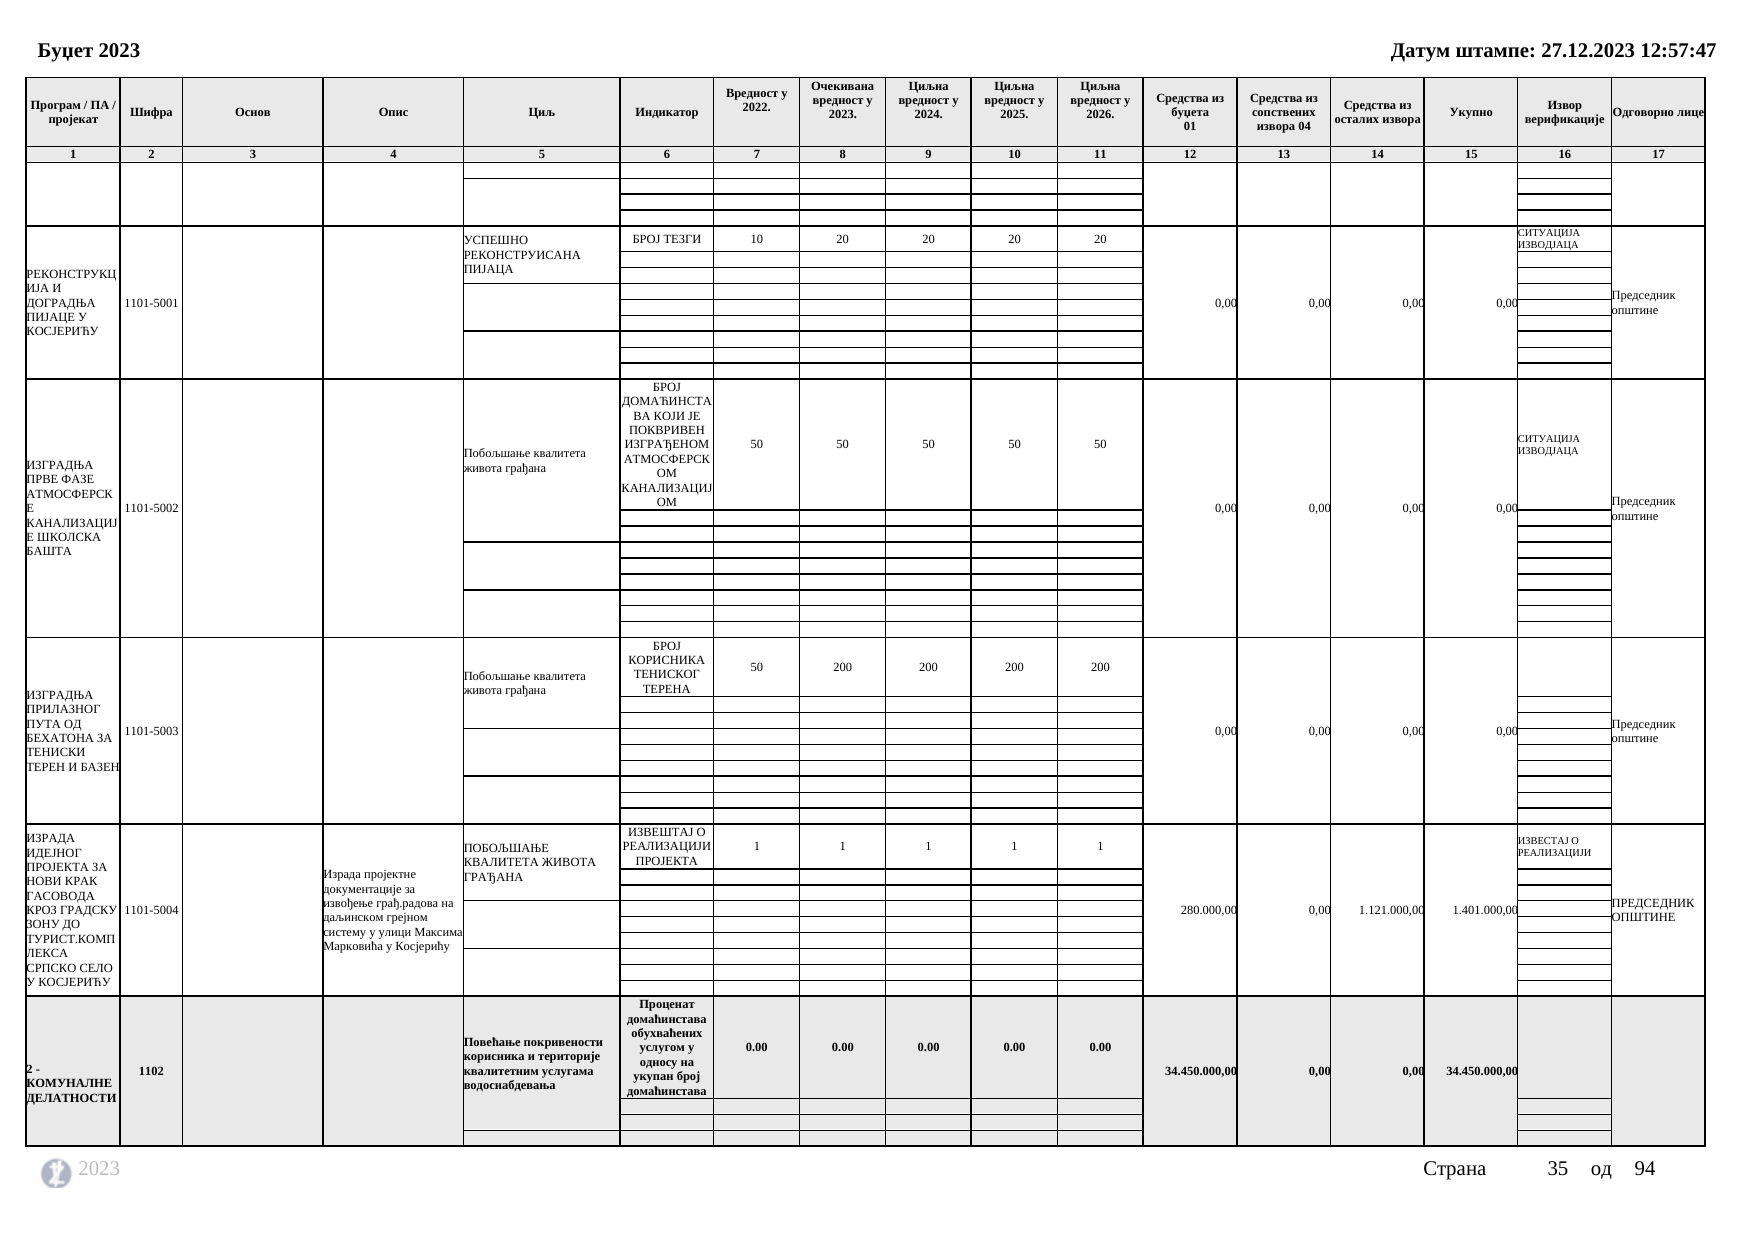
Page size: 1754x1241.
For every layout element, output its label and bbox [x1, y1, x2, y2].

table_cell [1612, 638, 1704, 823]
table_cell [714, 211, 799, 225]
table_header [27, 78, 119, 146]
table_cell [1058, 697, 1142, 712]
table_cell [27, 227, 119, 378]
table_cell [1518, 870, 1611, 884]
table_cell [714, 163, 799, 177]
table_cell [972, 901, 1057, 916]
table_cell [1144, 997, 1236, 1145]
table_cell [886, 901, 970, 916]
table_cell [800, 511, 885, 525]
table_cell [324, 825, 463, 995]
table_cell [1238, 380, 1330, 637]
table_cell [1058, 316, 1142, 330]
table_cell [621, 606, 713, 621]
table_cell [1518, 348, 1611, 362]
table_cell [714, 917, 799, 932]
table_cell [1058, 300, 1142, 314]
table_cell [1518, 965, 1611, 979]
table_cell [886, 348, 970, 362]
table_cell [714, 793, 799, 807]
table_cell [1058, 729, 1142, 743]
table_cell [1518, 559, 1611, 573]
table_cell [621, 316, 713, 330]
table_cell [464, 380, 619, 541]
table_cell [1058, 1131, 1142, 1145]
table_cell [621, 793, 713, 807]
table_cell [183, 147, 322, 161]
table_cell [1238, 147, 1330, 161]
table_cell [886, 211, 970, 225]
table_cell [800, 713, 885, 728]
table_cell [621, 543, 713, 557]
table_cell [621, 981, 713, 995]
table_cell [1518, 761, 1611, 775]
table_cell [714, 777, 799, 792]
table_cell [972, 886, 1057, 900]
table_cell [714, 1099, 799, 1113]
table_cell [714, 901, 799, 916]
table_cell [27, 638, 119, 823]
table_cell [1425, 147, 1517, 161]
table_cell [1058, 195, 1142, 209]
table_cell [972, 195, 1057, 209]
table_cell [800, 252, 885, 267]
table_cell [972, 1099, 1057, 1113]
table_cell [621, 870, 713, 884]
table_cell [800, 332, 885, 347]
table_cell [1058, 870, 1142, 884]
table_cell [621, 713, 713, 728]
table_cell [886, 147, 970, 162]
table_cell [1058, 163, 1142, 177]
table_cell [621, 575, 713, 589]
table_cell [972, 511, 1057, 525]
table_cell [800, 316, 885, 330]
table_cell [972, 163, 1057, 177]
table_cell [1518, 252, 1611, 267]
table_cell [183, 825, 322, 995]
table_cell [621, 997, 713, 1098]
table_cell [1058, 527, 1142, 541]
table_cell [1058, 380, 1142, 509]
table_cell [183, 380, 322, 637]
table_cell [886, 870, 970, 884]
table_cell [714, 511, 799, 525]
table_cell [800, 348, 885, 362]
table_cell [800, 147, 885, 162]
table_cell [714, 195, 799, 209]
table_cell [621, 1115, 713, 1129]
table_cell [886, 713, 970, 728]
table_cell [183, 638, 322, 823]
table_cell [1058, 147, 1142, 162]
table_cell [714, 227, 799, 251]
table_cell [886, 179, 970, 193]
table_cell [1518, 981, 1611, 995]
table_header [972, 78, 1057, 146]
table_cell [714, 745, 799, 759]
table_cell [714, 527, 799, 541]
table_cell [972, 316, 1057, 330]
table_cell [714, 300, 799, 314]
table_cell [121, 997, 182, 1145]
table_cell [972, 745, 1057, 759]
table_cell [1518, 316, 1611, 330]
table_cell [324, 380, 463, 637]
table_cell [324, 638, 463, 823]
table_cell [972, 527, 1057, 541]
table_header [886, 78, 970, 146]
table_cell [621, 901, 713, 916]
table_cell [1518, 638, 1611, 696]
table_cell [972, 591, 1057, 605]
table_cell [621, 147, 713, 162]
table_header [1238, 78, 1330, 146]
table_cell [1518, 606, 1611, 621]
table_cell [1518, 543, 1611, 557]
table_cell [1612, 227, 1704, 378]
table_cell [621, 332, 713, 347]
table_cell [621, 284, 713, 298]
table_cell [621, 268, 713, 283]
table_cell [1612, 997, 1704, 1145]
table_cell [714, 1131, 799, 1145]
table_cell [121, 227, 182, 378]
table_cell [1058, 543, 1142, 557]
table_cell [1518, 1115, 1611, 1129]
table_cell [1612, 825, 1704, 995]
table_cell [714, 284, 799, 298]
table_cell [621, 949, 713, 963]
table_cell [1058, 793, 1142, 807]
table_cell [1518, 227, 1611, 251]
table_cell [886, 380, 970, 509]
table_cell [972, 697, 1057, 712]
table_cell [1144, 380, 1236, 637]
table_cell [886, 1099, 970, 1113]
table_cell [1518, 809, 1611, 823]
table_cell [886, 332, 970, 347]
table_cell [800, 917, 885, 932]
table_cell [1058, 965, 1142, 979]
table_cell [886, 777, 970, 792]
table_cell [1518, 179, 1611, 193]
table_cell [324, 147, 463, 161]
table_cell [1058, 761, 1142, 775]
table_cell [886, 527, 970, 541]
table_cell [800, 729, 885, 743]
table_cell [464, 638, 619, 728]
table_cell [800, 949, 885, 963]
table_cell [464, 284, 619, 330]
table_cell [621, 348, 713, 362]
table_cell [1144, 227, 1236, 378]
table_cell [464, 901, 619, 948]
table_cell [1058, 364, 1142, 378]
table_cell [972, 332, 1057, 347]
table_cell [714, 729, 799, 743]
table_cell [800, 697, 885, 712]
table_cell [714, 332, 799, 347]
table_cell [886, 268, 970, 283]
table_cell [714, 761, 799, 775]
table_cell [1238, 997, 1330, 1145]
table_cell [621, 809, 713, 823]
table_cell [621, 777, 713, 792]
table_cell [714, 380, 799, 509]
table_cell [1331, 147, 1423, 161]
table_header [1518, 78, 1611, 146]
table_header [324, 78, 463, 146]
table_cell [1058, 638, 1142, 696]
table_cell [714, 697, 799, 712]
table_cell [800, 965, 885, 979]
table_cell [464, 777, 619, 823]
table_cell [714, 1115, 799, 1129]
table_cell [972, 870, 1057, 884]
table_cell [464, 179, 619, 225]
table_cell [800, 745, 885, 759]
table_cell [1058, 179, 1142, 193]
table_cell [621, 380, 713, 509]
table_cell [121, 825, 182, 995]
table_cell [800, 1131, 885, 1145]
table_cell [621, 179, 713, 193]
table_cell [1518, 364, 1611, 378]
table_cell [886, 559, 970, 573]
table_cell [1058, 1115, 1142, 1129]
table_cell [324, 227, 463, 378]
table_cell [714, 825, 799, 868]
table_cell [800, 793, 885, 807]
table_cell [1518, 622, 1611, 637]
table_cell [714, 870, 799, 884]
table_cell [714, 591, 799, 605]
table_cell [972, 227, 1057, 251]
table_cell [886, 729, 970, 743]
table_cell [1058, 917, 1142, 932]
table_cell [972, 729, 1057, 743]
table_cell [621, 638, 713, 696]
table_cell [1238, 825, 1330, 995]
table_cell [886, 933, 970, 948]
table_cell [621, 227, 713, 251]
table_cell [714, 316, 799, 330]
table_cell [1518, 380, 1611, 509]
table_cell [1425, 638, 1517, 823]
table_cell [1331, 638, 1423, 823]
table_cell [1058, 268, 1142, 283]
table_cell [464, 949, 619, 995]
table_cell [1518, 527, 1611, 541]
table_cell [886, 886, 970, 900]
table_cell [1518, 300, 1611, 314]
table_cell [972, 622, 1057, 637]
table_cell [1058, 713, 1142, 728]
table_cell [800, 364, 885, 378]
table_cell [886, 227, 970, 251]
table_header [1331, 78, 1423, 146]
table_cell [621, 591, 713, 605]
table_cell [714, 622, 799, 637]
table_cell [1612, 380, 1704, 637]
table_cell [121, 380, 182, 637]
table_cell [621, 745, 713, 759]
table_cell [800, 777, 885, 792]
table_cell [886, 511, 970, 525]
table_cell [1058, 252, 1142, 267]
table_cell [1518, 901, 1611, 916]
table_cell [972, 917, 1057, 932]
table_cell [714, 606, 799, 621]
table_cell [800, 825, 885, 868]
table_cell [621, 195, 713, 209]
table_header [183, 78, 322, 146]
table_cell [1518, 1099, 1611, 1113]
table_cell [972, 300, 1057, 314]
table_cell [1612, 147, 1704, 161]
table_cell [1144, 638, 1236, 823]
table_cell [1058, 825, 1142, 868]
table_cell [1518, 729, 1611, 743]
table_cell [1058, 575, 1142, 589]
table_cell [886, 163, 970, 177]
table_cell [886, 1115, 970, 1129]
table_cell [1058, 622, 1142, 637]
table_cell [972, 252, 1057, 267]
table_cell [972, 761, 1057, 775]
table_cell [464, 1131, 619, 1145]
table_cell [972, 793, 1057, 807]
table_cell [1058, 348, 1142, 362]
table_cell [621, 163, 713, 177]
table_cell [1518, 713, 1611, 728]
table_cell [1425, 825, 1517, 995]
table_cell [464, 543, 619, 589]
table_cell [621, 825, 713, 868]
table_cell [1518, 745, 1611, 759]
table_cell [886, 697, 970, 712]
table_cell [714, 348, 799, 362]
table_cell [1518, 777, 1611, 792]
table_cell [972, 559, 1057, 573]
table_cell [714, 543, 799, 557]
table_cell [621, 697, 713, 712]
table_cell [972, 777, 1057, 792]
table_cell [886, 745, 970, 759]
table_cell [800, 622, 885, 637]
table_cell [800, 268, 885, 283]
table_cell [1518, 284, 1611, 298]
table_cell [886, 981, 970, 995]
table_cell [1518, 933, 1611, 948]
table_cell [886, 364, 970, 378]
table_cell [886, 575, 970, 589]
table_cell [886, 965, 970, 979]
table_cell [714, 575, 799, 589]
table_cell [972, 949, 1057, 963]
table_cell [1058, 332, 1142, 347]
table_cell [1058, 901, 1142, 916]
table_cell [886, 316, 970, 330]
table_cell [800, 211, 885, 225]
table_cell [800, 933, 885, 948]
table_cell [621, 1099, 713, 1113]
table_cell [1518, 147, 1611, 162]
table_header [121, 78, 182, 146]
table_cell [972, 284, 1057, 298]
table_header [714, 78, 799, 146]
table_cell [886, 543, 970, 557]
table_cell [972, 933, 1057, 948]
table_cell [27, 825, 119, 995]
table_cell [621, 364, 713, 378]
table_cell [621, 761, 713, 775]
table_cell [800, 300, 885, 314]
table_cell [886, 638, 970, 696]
picture [37, 1155, 75, 1188]
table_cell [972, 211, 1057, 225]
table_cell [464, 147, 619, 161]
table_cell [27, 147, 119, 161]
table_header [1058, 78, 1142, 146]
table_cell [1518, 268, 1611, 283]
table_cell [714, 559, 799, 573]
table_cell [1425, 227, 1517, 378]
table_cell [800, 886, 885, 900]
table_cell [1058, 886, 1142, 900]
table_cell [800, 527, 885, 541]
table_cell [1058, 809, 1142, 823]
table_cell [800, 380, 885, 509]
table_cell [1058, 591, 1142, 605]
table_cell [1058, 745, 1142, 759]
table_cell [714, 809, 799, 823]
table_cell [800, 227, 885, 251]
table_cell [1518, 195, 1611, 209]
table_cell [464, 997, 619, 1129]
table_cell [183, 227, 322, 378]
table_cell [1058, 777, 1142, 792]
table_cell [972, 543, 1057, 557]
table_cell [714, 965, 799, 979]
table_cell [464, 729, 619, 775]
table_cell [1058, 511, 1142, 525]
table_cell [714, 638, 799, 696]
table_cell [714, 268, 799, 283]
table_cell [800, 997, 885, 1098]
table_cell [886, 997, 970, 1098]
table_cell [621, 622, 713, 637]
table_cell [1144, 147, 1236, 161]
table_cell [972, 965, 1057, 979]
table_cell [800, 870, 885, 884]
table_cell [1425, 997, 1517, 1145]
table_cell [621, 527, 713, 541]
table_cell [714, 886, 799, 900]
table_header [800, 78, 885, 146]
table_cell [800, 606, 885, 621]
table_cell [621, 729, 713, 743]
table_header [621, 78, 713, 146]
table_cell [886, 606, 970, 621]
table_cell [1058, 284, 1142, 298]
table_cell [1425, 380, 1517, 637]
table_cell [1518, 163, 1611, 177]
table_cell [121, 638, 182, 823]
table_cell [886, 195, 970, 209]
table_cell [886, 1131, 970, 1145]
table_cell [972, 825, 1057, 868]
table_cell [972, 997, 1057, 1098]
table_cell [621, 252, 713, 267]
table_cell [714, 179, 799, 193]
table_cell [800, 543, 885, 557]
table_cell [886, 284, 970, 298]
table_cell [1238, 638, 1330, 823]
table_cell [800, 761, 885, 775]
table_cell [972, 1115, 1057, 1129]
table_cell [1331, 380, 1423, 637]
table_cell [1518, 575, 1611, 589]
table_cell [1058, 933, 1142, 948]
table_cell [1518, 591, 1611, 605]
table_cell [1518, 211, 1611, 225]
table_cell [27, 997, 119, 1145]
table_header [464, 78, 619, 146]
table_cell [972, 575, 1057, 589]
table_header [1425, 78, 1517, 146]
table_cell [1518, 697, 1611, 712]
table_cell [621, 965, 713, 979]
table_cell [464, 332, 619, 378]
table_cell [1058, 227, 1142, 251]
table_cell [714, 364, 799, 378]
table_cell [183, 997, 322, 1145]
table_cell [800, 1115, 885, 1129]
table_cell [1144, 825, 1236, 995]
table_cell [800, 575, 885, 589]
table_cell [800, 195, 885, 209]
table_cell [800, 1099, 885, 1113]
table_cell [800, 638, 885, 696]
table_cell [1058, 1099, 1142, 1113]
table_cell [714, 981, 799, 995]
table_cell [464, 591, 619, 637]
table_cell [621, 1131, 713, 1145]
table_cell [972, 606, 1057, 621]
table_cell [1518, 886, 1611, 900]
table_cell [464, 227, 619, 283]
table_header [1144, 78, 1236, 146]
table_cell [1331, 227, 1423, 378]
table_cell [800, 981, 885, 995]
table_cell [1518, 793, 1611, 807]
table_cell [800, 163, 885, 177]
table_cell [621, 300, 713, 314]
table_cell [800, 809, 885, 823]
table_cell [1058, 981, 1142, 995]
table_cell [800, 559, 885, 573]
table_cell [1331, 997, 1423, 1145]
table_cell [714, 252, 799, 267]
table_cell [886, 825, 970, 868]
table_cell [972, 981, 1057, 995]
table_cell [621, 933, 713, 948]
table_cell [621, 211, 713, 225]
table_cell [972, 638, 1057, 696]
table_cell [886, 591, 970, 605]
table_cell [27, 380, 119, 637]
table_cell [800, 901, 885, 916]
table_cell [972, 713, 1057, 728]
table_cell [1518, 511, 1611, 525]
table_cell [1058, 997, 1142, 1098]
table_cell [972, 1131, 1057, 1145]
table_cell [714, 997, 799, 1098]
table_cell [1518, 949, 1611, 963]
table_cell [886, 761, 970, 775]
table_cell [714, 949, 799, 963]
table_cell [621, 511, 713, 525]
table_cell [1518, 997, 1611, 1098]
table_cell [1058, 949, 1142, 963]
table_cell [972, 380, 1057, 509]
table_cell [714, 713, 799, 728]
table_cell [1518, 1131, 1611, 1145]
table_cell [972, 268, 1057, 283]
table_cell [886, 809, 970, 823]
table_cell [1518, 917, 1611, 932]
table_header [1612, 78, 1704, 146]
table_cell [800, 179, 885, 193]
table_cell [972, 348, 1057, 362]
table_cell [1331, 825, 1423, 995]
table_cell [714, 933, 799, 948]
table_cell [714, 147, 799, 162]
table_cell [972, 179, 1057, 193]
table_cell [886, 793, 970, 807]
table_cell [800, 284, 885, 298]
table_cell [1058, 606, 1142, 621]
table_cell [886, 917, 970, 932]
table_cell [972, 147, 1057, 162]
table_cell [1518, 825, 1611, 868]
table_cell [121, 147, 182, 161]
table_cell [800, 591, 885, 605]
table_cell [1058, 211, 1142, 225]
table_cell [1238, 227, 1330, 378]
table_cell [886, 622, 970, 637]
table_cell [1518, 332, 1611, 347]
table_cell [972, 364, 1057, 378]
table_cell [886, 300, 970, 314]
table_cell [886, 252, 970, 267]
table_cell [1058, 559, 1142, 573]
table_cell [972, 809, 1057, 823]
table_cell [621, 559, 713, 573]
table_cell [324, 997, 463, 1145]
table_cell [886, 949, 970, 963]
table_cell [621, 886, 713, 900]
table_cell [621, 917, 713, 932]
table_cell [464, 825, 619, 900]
